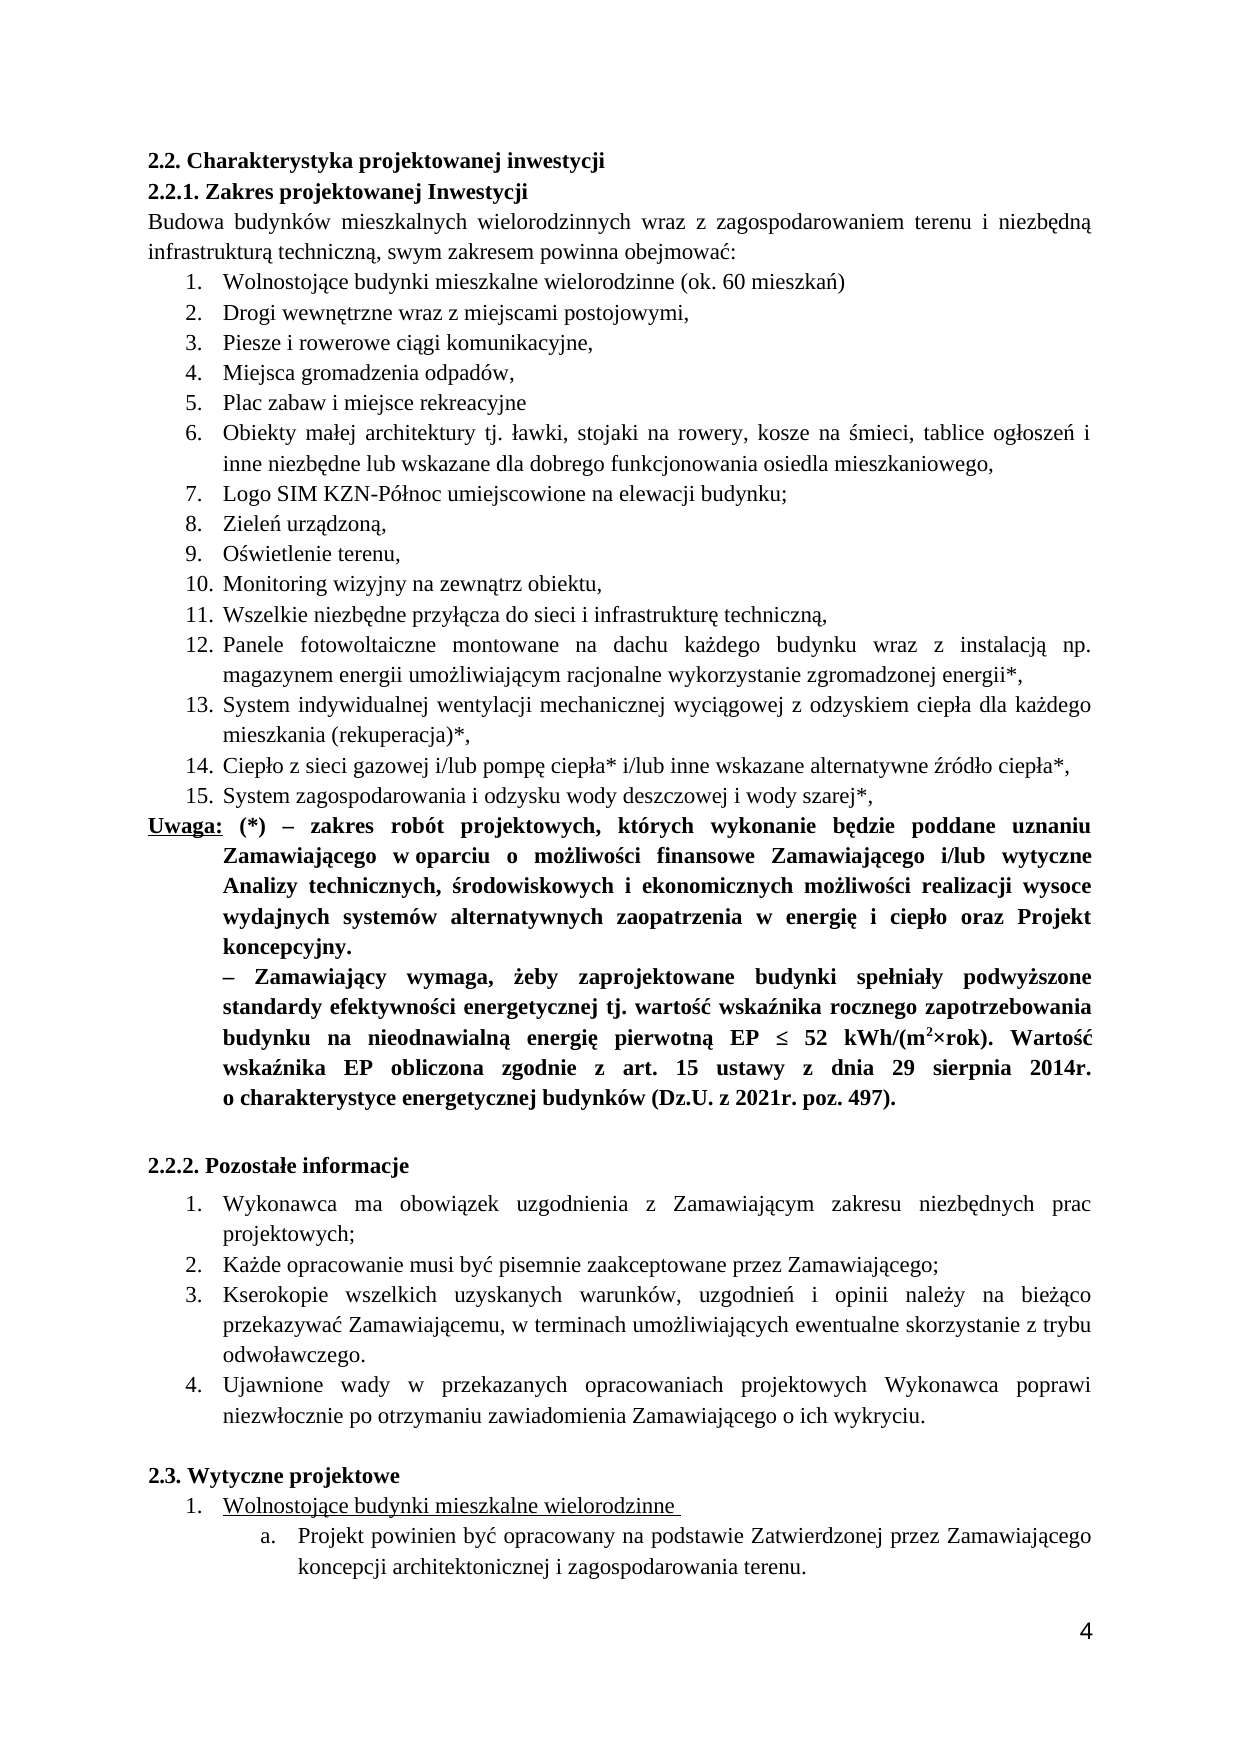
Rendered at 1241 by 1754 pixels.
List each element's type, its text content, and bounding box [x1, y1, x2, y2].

list Wolnostojące budynki mieszkalne wielorodzinne [185, 1492, 1093, 1519]
list Piesze i rowerowe ciągi komunikacyjne, [185, 329, 1093, 355]
list Monitoring wizyjny na zewnątrz obiektu, [185, 571, 1093, 597]
text – Zamawiający wymaga, żeby zaprojektowane budynki spełniały podwyższone standardy efektywności energetycznej tj. wartość wskaźnika rocznego zapotrzebowania budynku na nieodnawialną energię pierwotną EP ≤ 52 kWh/(m2×rok). Wartość wskaźnika EP obliczona zgodnie z art. 15 ustawy z dnia 29 sierpnia 2014r. o charakterystyce energetycznej budynków (Dz.U. z 2021r. poz. 497). [223, 963, 1093, 1110]
text Uwaga: (*) – zakres robót projektowych, których wykonanie będzie poddane uznaniu Zamawiającego w oparciu o możliwości finansowe Zamawiającego i/lub wytyczne Analizy technicznych, środowiskowych i ekonomicznych możliwości realizacji wysoce wydajnych systemów alternatywnych zaopatrzenia w energię i ciepło oraz Projekt koncepcyjny. [148, 812, 1093, 959]
list Wykonawca ma obowiązek uzgodnienia z Zamawiającym zakresu niezbędnych prac projektowych; [185, 1190, 1093, 1247]
list Oświetlenie terenu, [185, 540, 1093, 567]
text 2.2.1. Zakres projektowanej Inwestycji [148, 178, 1093, 204]
list Ciepło z sieci gazowej i/lub pompę ciepła* i/lub inne wskazane alternatywne źródło ciepła*, [185, 752, 1093, 778]
list Zieleń urządzoną, [185, 510, 1093, 536]
list System indywidualnej wentylacji mechanicznej wyciągowej z odzyskiem ciepła dla każdego mieszkania (rekuperacja)*, [185, 691, 1093, 748]
list Kserokopie wszelkich uzyskanych warunków, uzgodnień i opinii należy na bieżąco przekazywać Zamawiającemu, w terminach umożliwiających ewentualne skorzystanie z trybu odwoławczego. [185, 1281, 1093, 1368]
list Drogi wewnętrzne wraz z miejscami postojowymi, [185, 299, 1093, 325]
list Każde opracowanie musi być pisemnie zaakceptowane przez Zamawiającego; [185, 1251, 1093, 1277]
list Logo SIM KZN-Północ umiejscowione na elewacji budynku; [185, 480, 1093, 506]
list Miejsca gromadzenia odpadów, [185, 359, 1093, 385]
text 2.2.2. Pozostałe informacje [148, 1152, 1093, 1178]
list Wolnostojące budynki mieszkalne wielorodzinne (ok. 60 mieszkań) [185, 268, 1093, 295]
list Plac zabaw i miejsce rekreacyjne [185, 389, 1093, 416]
list Ujawnione wady w przekazanych opracowaniach projektowych Wykonawca poprawi niezwłocznie po otrzymaniu zawiadomienia Zamawiającego o ich wykryciu. [185, 1372, 1093, 1428]
text 2.2. Charakterystyka projektowanej inwestycji [148, 148, 1093, 174]
text 2.3. Wytyczne projektowe [148, 1462, 1093, 1488]
list Wszelkie niezbędne przyłącza do sieci i infrastrukturę techniczną, [185, 601, 1093, 627]
text Budowa budynków mieszkalnych wielorodzinnych wraz z zagospodarowaniem terenu i niezbędną infrastrukturą techniczną, swym zakresem powinna obejmować: [148, 208, 1093, 264]
list Projekt powinien być opracowany na podstawie Zatwierdzonej przez Zamawiającego koncepcji architektonicznej i zagospodarowania terenu. [260, 1523, 1093, 1579]
list System zagospodarowania i odzysku wody deszczowej i wody szarej*, [185, 782, 1093, 808]
list Panele fotowoltaiczne montowane na dachu każdego budynku wraz z instalacją np. magazynem energii umożliwiającym racjonalne wykorzystanie zgromadzonej energii*, [185, 631, 1093, 687]
list Obiekty małej architektury tj. ławki, stojaki na rowery, kosze na śmieci, tablice ogłoszeń i inne niezbędne lub wskazane dla dobrego funkcjonowania osiedla mieszkaniowego, [185, 419, 1093, 476]
